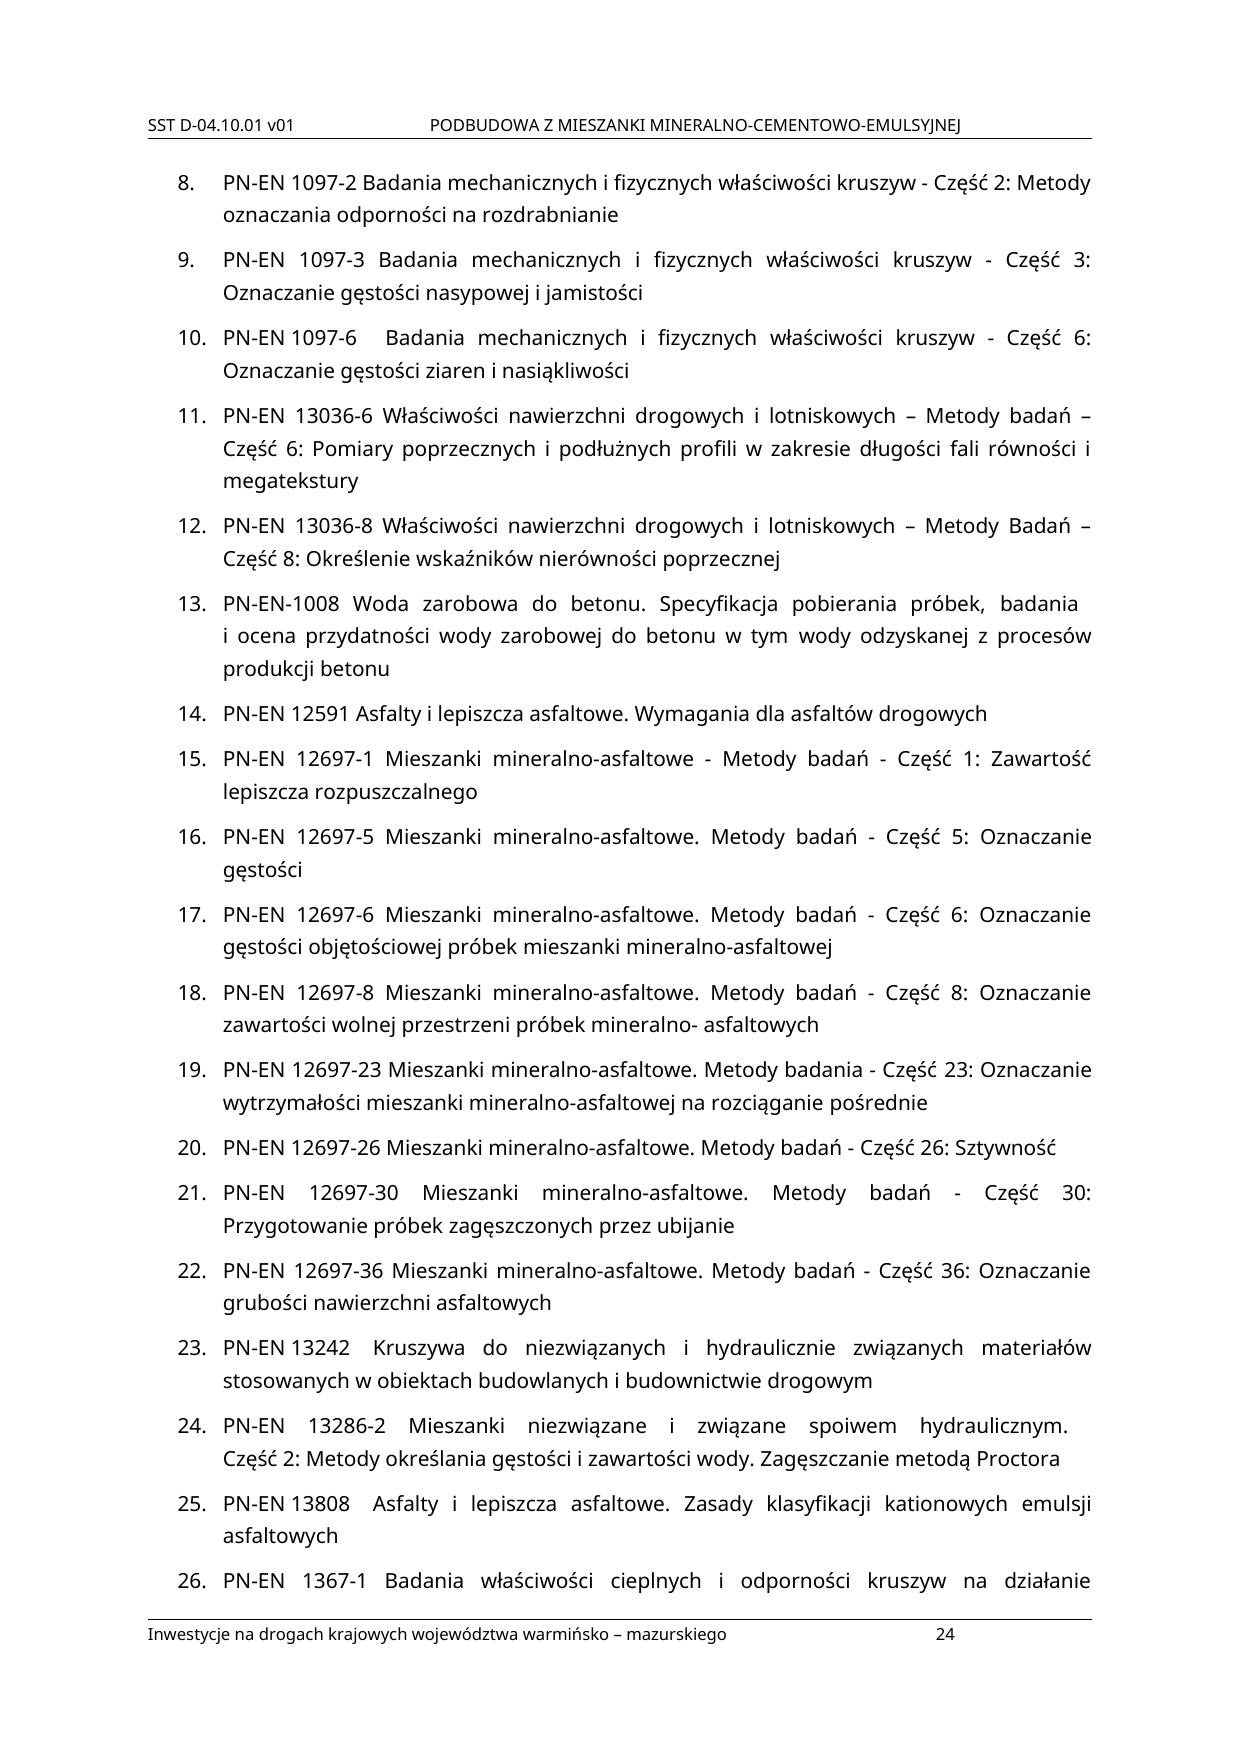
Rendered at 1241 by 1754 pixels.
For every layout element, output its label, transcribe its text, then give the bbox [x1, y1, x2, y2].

list PN-EN-1008 Woda zarobowa do betonu. Specyfikacja pobierania próbek, badania i ocena przydatności wody zarobowej do betonu w tym wody odzyskanej z procesów produkcji betonu [177, 589, 1092, 683]
list PN-EN 12697-6 Mieszanki mineralno-asfaltowe. Metody badań - Część 6: Oznaczanie gęstości objętościowej próbek mieszanki mineralno-asfaltowej [177, 900, 1092, 961]
list PN-EN 13808 Asfalty i lepiszcza asfaltowe. Zasady klasyfikacji kationowych emulsji asfaltowych [177, 1489, 1092, 1550]
list PN-EN 12697-5 Mieszanki mineralno-asfaltowe. Metody badań - Część 5: Oznaczanie gęstości [177, 822, 1092, 883]
list PN-EN 12697-23 Mieszanki mineralno-asfaltowe. Metody badania - Część 23: Oznaczanie wytrzymałości mieszanki mineralno-asfaltowej na rozciąganie pośrednie [177, 1055, 1092, 1116]
list PN-EN 12697-8 Mieszanki mineralno-asfaltowe. Metody badań - Część 8: Oznaczanie zawartości wolnej przestrzeni próbek mineralno- asfaltowych [177, 978, 1092, 1039]
list PN-EN 1097-2 Badania mechanicznych i fizycznych właściwości kruszyw - Część 2: Metody oznaczania odporności na rozdrabnianie [177, 168, 1092, 229]
list PN-EN 13286-2 Mieszanki niezwiązane i związane spoiwem hydraulicznym. Część 2: Metody określania gęstości i zawartości wody. Zagęszczanie metodą Proctora [177, 1411, 1092, 1472]
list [177, 1567, 1092, 1595]
list PN-EN 12697-30 Mieszanki mineralno-asfaltowe. Metody badań - Część 30: Przygotowanie próbek zagęszczonych przez ubijanie [177, 1178, 1092, 1239]
list PN-EN 12697-26 Mieszanki mineralno-asfaltowe. Metody badań - Część 26: Sztywność [177, 1133, 1092, 1161]
list PN-EN 12591 Asfalty i lepiszcza asfaltowe. Wymagania dla asfaltów drogowych [177, 699, 1092, 728]
list PN-EN 1097-3 Badania mechanicznych i fizycznych właściwości kruszyw - Część 3: Oznaczanie gęstości nasypowej i jamistości [177, 246, 1092, 307]
list PN-EN 12697-36 Mieszanki mineralno-asfaltowe. Metody badań - Część 36: Oznaczanie grubości nawierzchni asfaltowych [177, 1256, 1092, 1317]
list PN-EN 13036-6 Właściwości nawierzchni drogowych i lotniskowych – Metody badań – Część 6: Pomiary poprzecznych i podłużnych profili w zakresie długości fali równości i megatekstury [177, 401, 1092, 495]
list PN-EN 13036-8 Właściwości nawierzchni drogowych i lotniskowych – Metody Badań – Część 8: Określenie wskaźników nierówności poprzecznej [177, 511, 1092, 572]
list PN-EN 13242 Kruszywa do niezwiązanych i hydraulicznie związanych materiałów stosowanych w obiektach budowlanych i budownictwie drogowym [177, 1333, 1092, 1394]
list PN-EN 12697-1 Mieszanki mineralno-asfaltowe - Metody badań - Część 1: Zawartość lepiszcza rozpuszczalnego [177, 744, 1092, 806]
list PN-EN 1097-6 Badania mechanicznych i fizycznych właściwości kruszyw - Część 6: Oznaczanie gęstości ziaren i nasiąkliwości [177, 323, 1092, 384]
